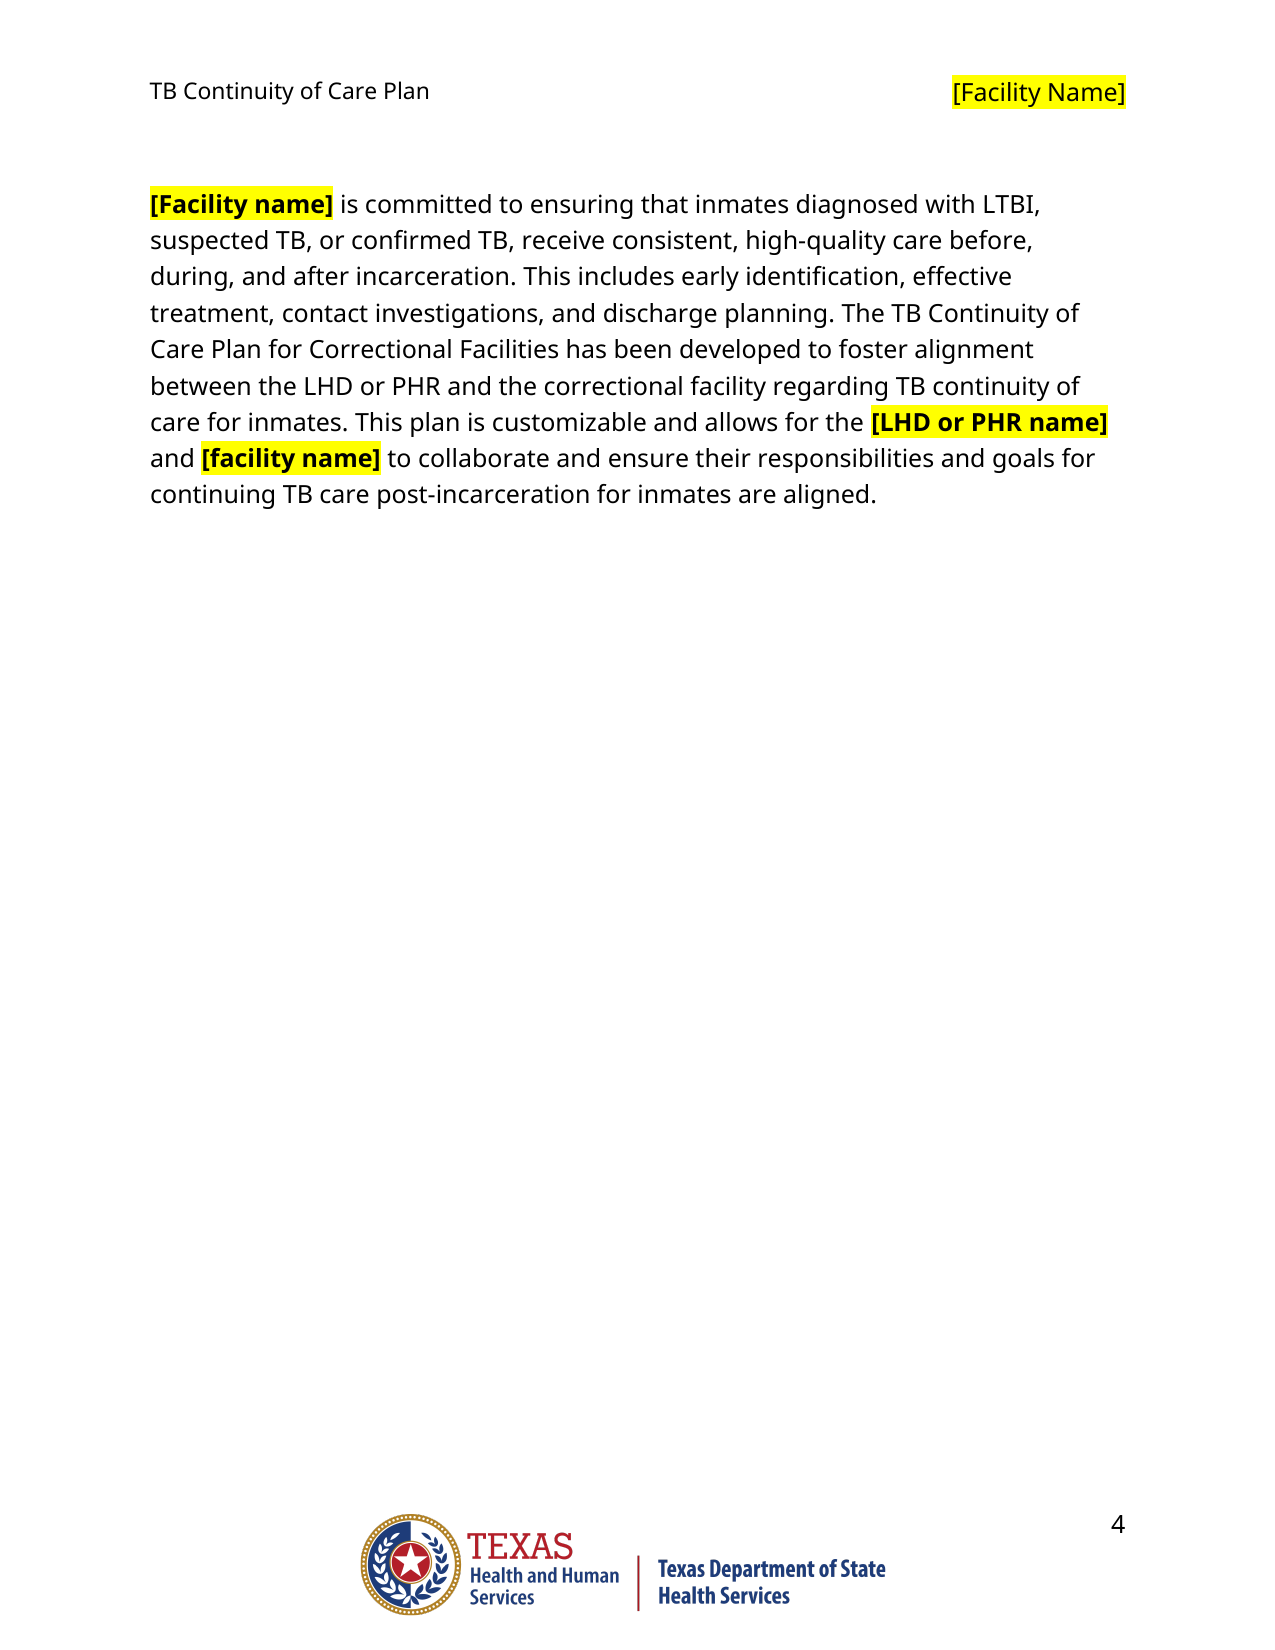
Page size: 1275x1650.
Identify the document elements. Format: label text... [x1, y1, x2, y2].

picture [350, 1507, 896, 1623]
text [Facility name] is committed to ensuring that inmates diagnosed with LTBI, suspected TB, or confirmed TB, receive consistent, high-quality care before, during, and after incarceration. This includes early identification, effective treatment, contact investigations, and discharge planning. The TB Continuity of Care Plan for Correctional Facilities has been developed to foster alignment between the LHD or PHR and the correctional facility regarding TB continuity of care for inmates. This plan is customizable and allows for the [LHD or PHR name] and [facility name] to collaborate and ensure their responsibilities and goals for continuing TB care post-incarceration for inmates are aligned. [150, 186, 1125, 511]
